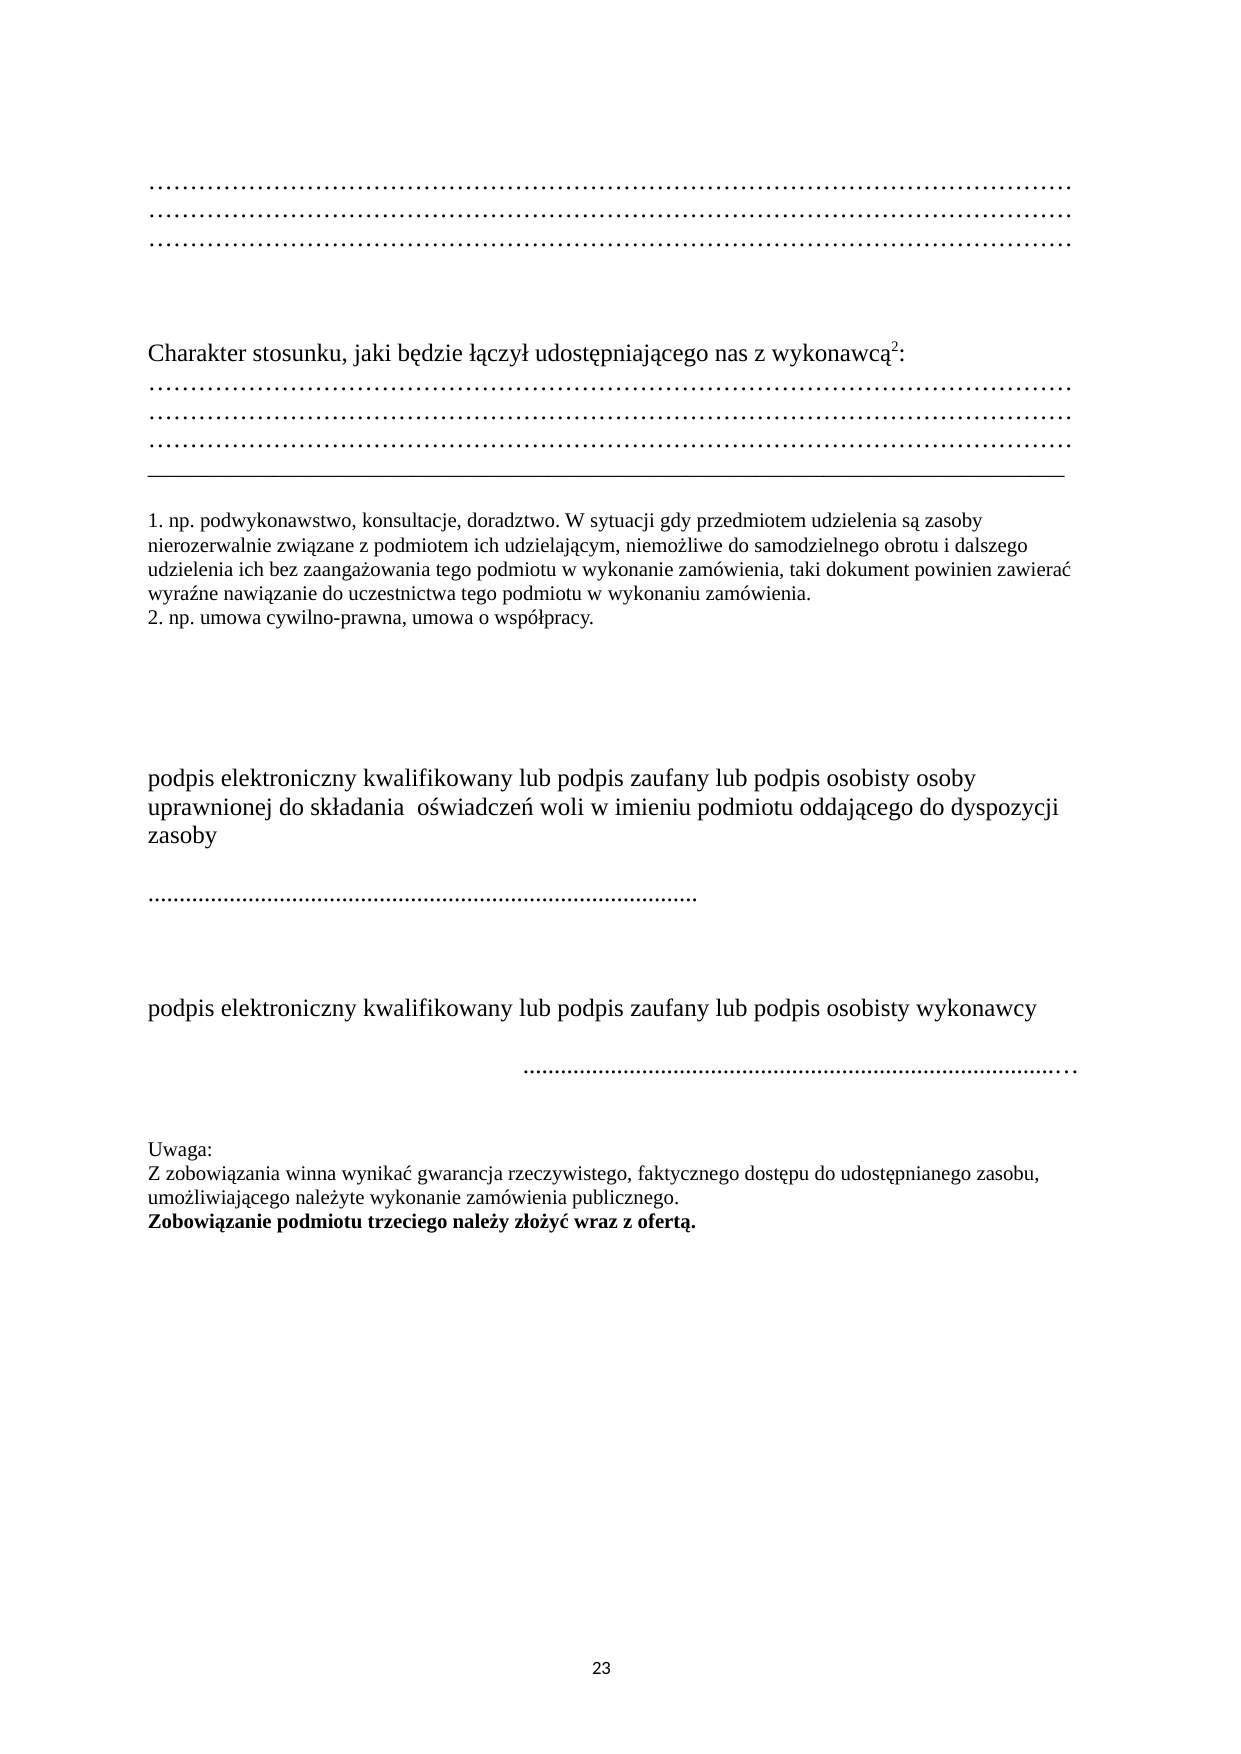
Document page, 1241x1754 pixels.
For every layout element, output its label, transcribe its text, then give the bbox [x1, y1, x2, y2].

text .....................................................................................… [148, 1051, 1093, 1079]
text ………………………………………………………………………………………………… [148, 396, 1093, 424]
text 1. np. podwykonawstwo, konsultacje, doradztwo. W sytuacji gdy przedmiotem udzielenia są zasoby nierozerwalnie związane z podmiotem ich udzielającym, niemożliwe do samodzielnego obrotu i dalszego udzielenia ich bez zaangażowania tego podmiotu w wykonanie zamówienia, taki dokument powinien zawierać wyraźne nawiązanie do uczestnictwa tego podmiotu w wykonaniu zamówienia. [148, 508, 1093, 605]
text ………………………………………………………………………………………………… [148, 194, 1093, 223]
text Zobowiązanie podmiotu trzeciego należy złożyć wraz z ofertą. [148, 1209, 1093, 1233]
text ………………………………………………………………………………………………… [148, 166, 1093, 194]
text ………………………………………………………………………………………………… [148, 223, 1093, 252]
text Uwaga: [148, 1137, 1093, 1161]
text 2. np. umowa cywilno-prawna, umowa o współpracy. [148, 605, 1093, 629]
text ________________________________________________________________________________ [148, 453, 1093, 480]
text ………………………………………………………………………………………………… [148, 424, 1093, 453]
text ........................................................................................ [148, 878, 1093, 907]
text Z zobowiązania winna wynikać gwarancja rzeczywistego, faktycznego dostępu do udostępnianego zasobu, umożliwiającego należyte wykonanie zamówienia publicznego. [148, 1161, 1093, 1209]
text podpis elektroniczny kwalifikowany lub podpis zaufany lub podpis osobisty osoby uprawnionej do składania oświadczeń woli w imieniu podmiotu oddającego do dyspozycji zasoby [148, 763, 1093, 849]
text podpis elektroniczny kwalifikowany lub podpis zaufany lub podpis osobisty wykonawcy [148, 993, 1093, 1022]
text Charakter stosunku, jaki będzie łączył udostępniającego nas z wykonawcą2: ………………………………………………………………………………………………… [148, 338, 1093, 396]
